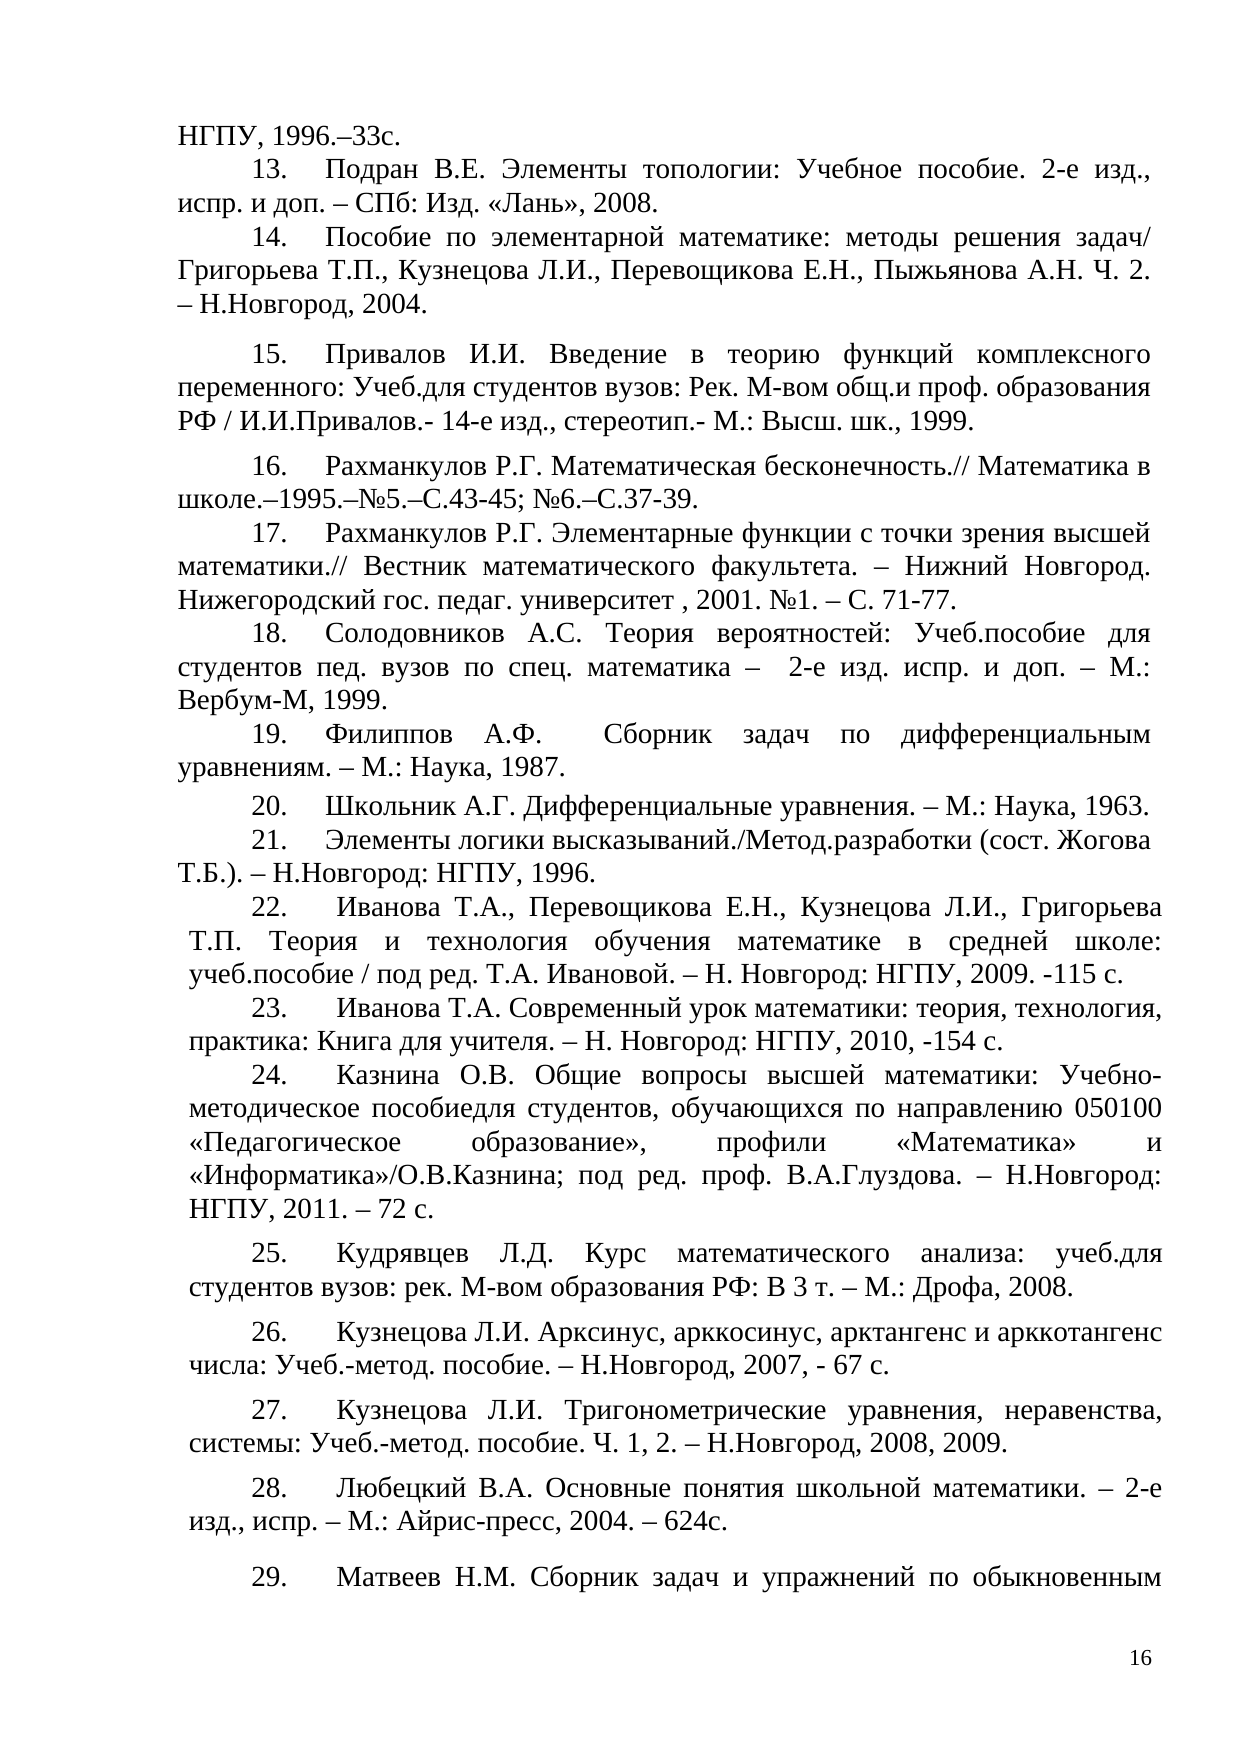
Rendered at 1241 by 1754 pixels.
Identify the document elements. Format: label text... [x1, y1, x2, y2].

table_cell Пособие по элементарной математике: методы решения задач/ Григорьева Т.П., Кузнецова Л.И., Перевощикова Е.Н., Пыжьянова А.Н. Ч. 2. – Н.Новгород, 2004. [166, 219, 1163, 319]
table_cell Привалов И.И. Введение в теорию функций комплексного переменного: Учеб.для студентов вузов: Рек. М-вом общ.и проф. образования РФ / И.И.Привалов.- 14-е изд., стереотип.- М.: Высш. шк., 1999. [166, 319, 1163, 437]
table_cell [166, 118, 1163, 152]
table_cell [166, 822, 1163, 1592]
table_cell Рахманкулов Р.Г. Элементарные функции с точки зрения высшей математики.// Вестник математического факультета. – Нижний Новгород. Нижегородский гос. педаг. университет , 2001. №1. – С. 71-77. [166, 515, 1163, 615]
table_cell Рахманкулов Р.Г. Математическая бесконечность.// Математика в школе.–1995.–№5.–С.43-45; №6.–С.37-39. [166, 437, 1163, 515]
table_cell Подран В.Е. Элементы топологии: Учебное пособие. 2-е изд., испр. и доп. – СПб: Изд. «Лань», 2008. [166, 152, 1163, 219]
table_cell Филиппов А.Ф. Сборник задач по дифференциальным уравнениям. – М.: Наука, 1987. [166, 716, 1163, 783]
table_cell Школьник А.Г. Дифференциальные уравнения. – М.: Наука, 1963. [166, 783, 1163, 822]
table_cell Солодовников А.С. Теория вероятностей: Учеб.пособие для студентов пед. вузов по спец. математика – 2-е изд. испр. и доп. – М.: Вербум-М, 1999. [166, 615, 1163, 716]
